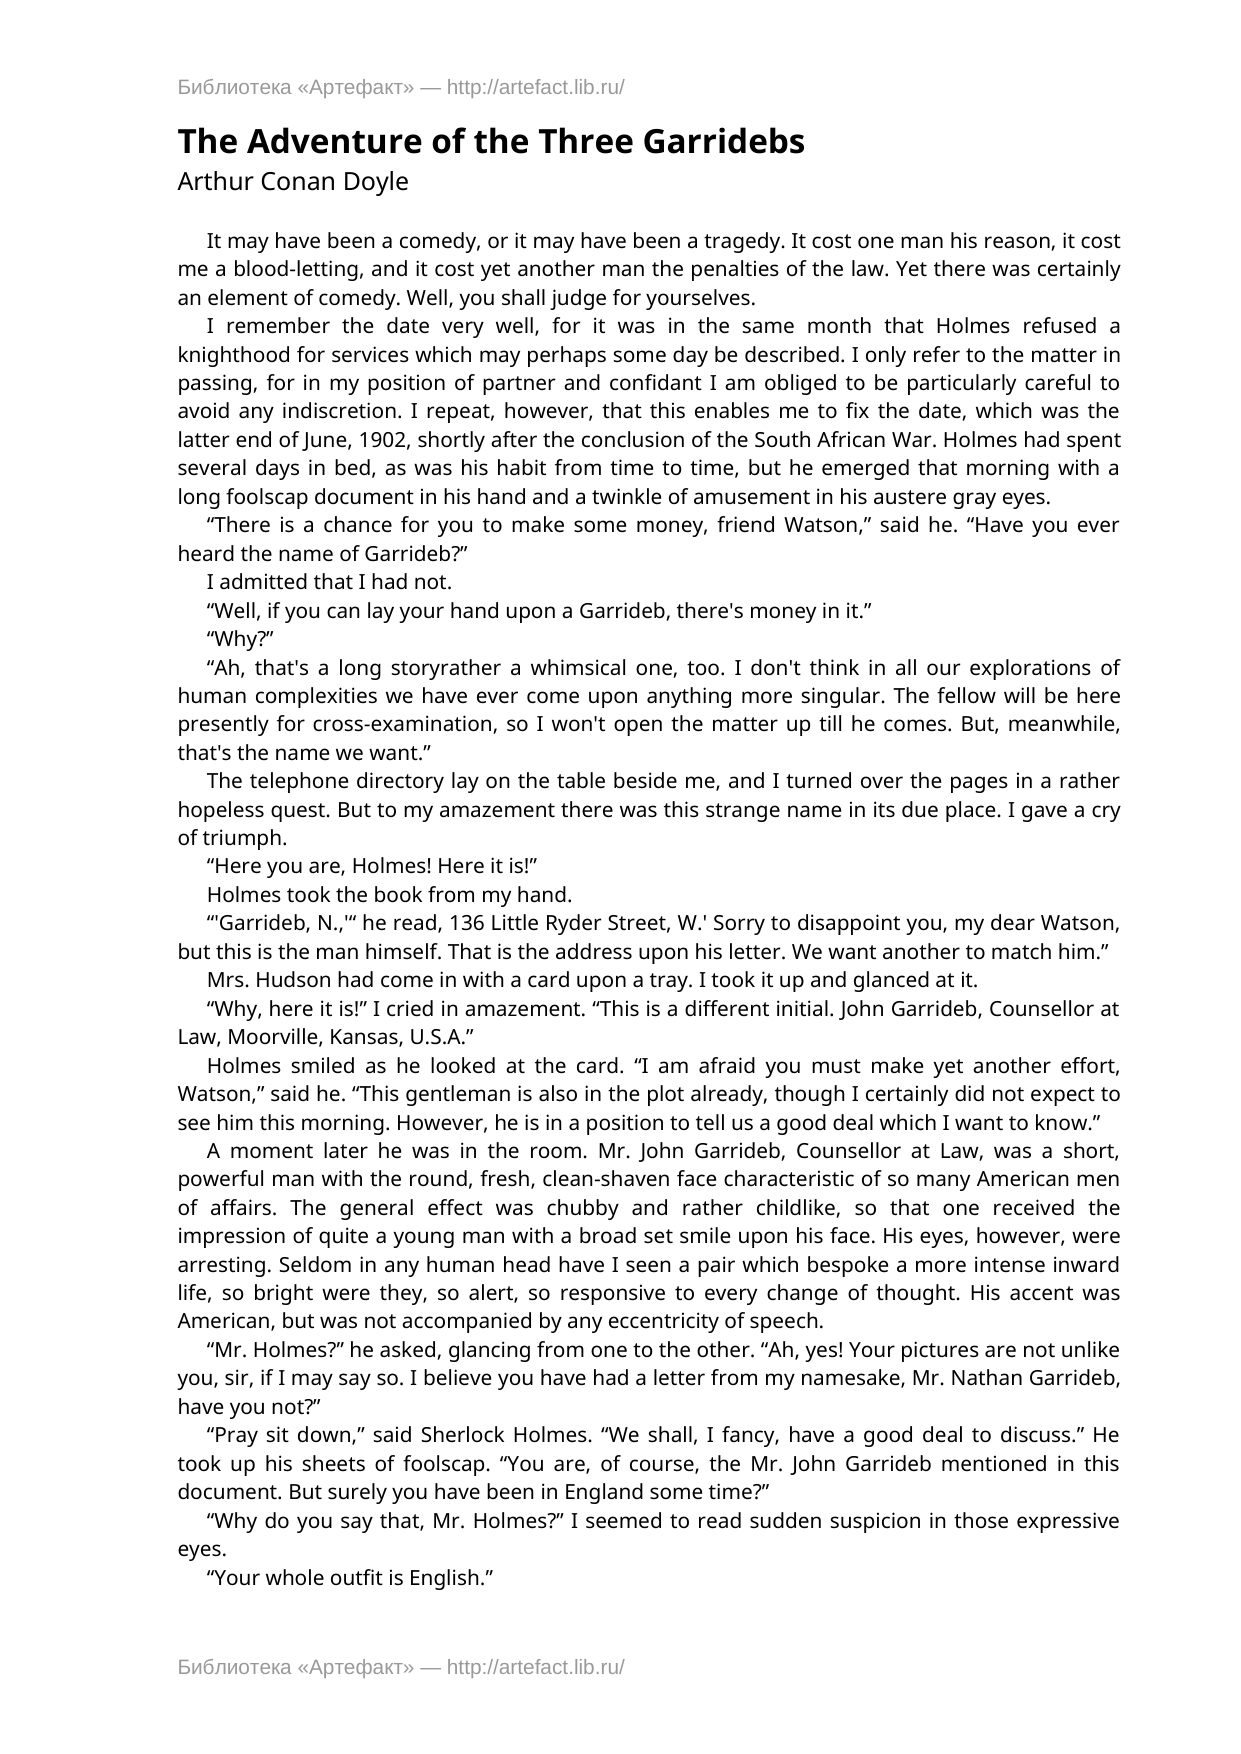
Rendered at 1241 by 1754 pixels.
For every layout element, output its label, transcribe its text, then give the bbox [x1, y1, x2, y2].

text “'Garrideb, N.,'“ he read, 136 Little Ryder Street, W.' Sorry to disappoint you, my dear Watson, but this is the man himself. That is the address upon his letter. We want another to match him.” [177, 908, 1122, 965]
text “Mr. Holmes?” he asked, glancing from one to the other. “Ah, yes! Your pictures are not unlike you, sir, if I may say so. I believe you have had a letter from my namesake, Mr. Nathan Garrideb, have you not?” [177, 1335, 1122, 1420]
text It may have been a comedy, or it may have been a tragedy. It cost one man his reason, it cost me a blood-letting, and it cost yet another man the penalties of the law. Yet there was certainly an element of comedy. Well, you shall judge for yourselves. [177, 226, 1122, 311]
text “Why?” [177, 624, 1122, 653]
text Holmes took the book from my hand. [177, 880, 1122, 908]
text “Why do you say that, Mr. Holmes?” I seemed to read sudden suspicion in those expressive eyes. [177, 1506, 1122, 1563]
text A moment later he was in the room. Mr. John Garrideb, Counsellor at Law, was a short, powerful man with the round, fresh, clean-shaven face characteristic of so many American men of affairs. The general effect was chubby and rather childlike, so that one received the impression of quite a young man with a broad set smile upon his face. His eyes, however, were arresting. Seldom in any human head have I seen a pair which bespoke a more intense inward life, so bright were they, so alert, so responsive to every change of thought. His accent was American, but was not accompanied by any eccentricity of speech. [177, 1136, 1122, 1335]
text Holmes smiled as he looked at the card. “I am afraid you must make yet another effort, Watson,” said he. “This gentleman is also in the plot already, though I certainly did not expect to see him this morning. However, he is in a position to tell us a good deal which I want to know.” [177, 1051, 1122, 1136]
text “Your whole outfit is English.” [177, 1563, 1122, 1591]
text I remember the date very well, for it was in the same month that Holmes refused a knighthood for services which may perhaps some day be described. I only refer to the matter in passing, for in my position of partner and confidant I am obliged to be particularly careful to avoid any indiscretion. I repeat, however, that this enables me to fix the date, which was the latter end of June, 1902, shortly after the conclusion of the South African War. Holmes had spent several days in bed, as was his habit from time to time, but he emerged that morning with a long foolscap document in his hand and a twinkle of amusement in his austere gray eyes. [177, 311, 1122, 510]
text “Why, here it is!” I cried in amazement. “This is a different initial. John Garrideb, Counsellor at Law, Moorville, Kansas, U.S.A.” [177, 994, 1122, 1051]
text “Well, if you can lay your hand upon a Garrideb, there's money in it.” [177, 596, 1122, 624]
text Mrs. Hudson had come in with a card upon a tray. I took it up and glanced at it. [177, 965, 1122, 994]
text “Pray sit down,” said Sherlock Holmes. “We shall, I fancy, have a good deal to discuss.” He took up his sheets of foolscap. “You are, of course, the Mr. John Garrideb mentioned in this document. But surely you have been in England some time?” [177, 1420, 1122, 1506]
text The telephone directory lay on the table beside me, and I turned over the pages in a rather hopeless quest. But to my amazement there was this strange name in its due place. I gave a cry of triumph. [177, 766, 1122, 852]
text “Ah, that's a long storyrather a whimsical one, too. I don't think in all our explorations of human complexities we have ever come upon anything more singular. The fellow will be here presently for cross-examination, so I won't open the matter up till he comes. But, meanwhile, that's the name we want.” [177, 653, 1122, 766]
text “Here you are, Holmes! Here it is!” [177, 852, 1122, 880]
text The Adventure of the Three Garridebs [177, 118, 1122, 163]
text I admitted that I had not. [177, 567, 1122, 596]
text Arthur Conan Doyle [177, 163, 1122, 198]
text “There is a chance for you to make some money, friend Watson,” said he. “Have you ever heard the name of Garrideb?” [177, 510, 1122, 567]
